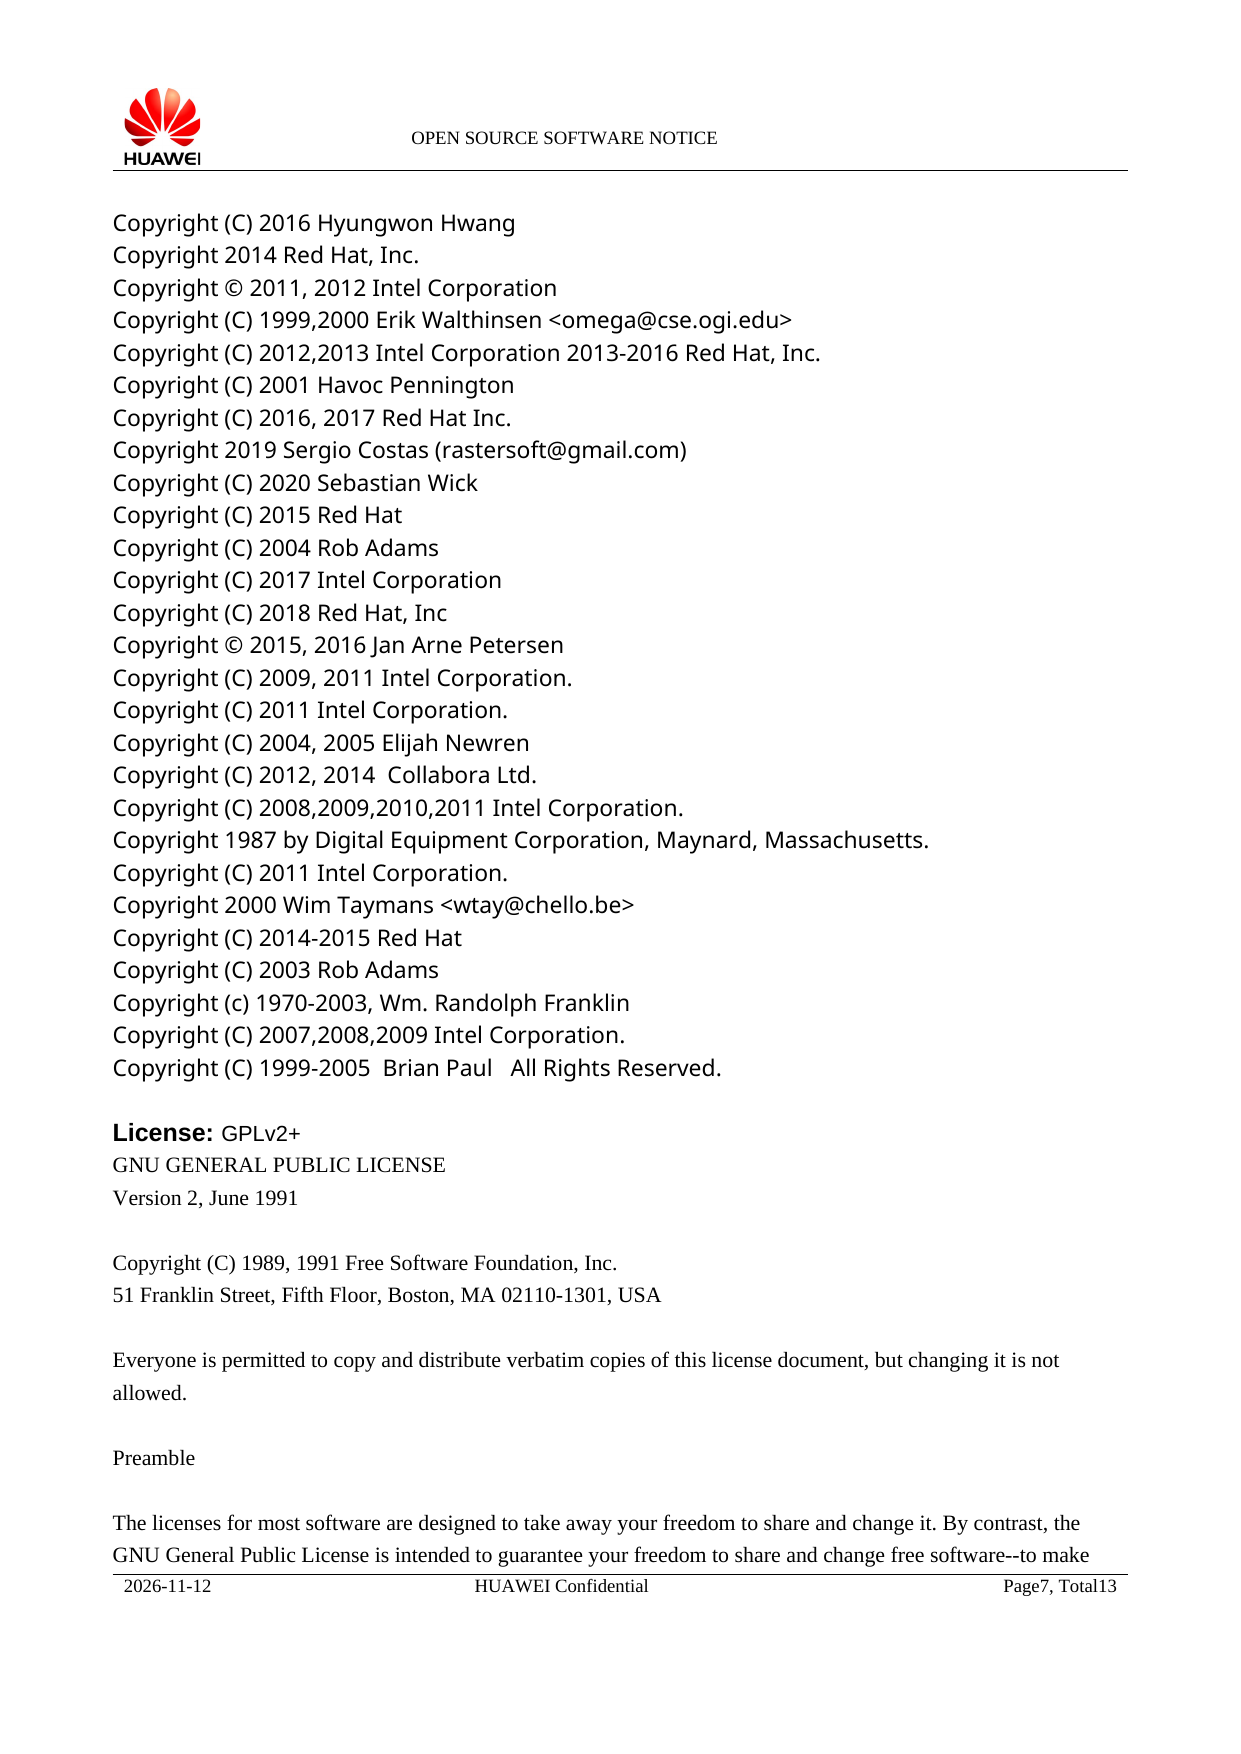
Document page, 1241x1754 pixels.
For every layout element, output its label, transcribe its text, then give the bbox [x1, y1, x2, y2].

picture [124, 88, 201, 165]
text License: GPLv2+ [112, 1116, 1128, 1149]
